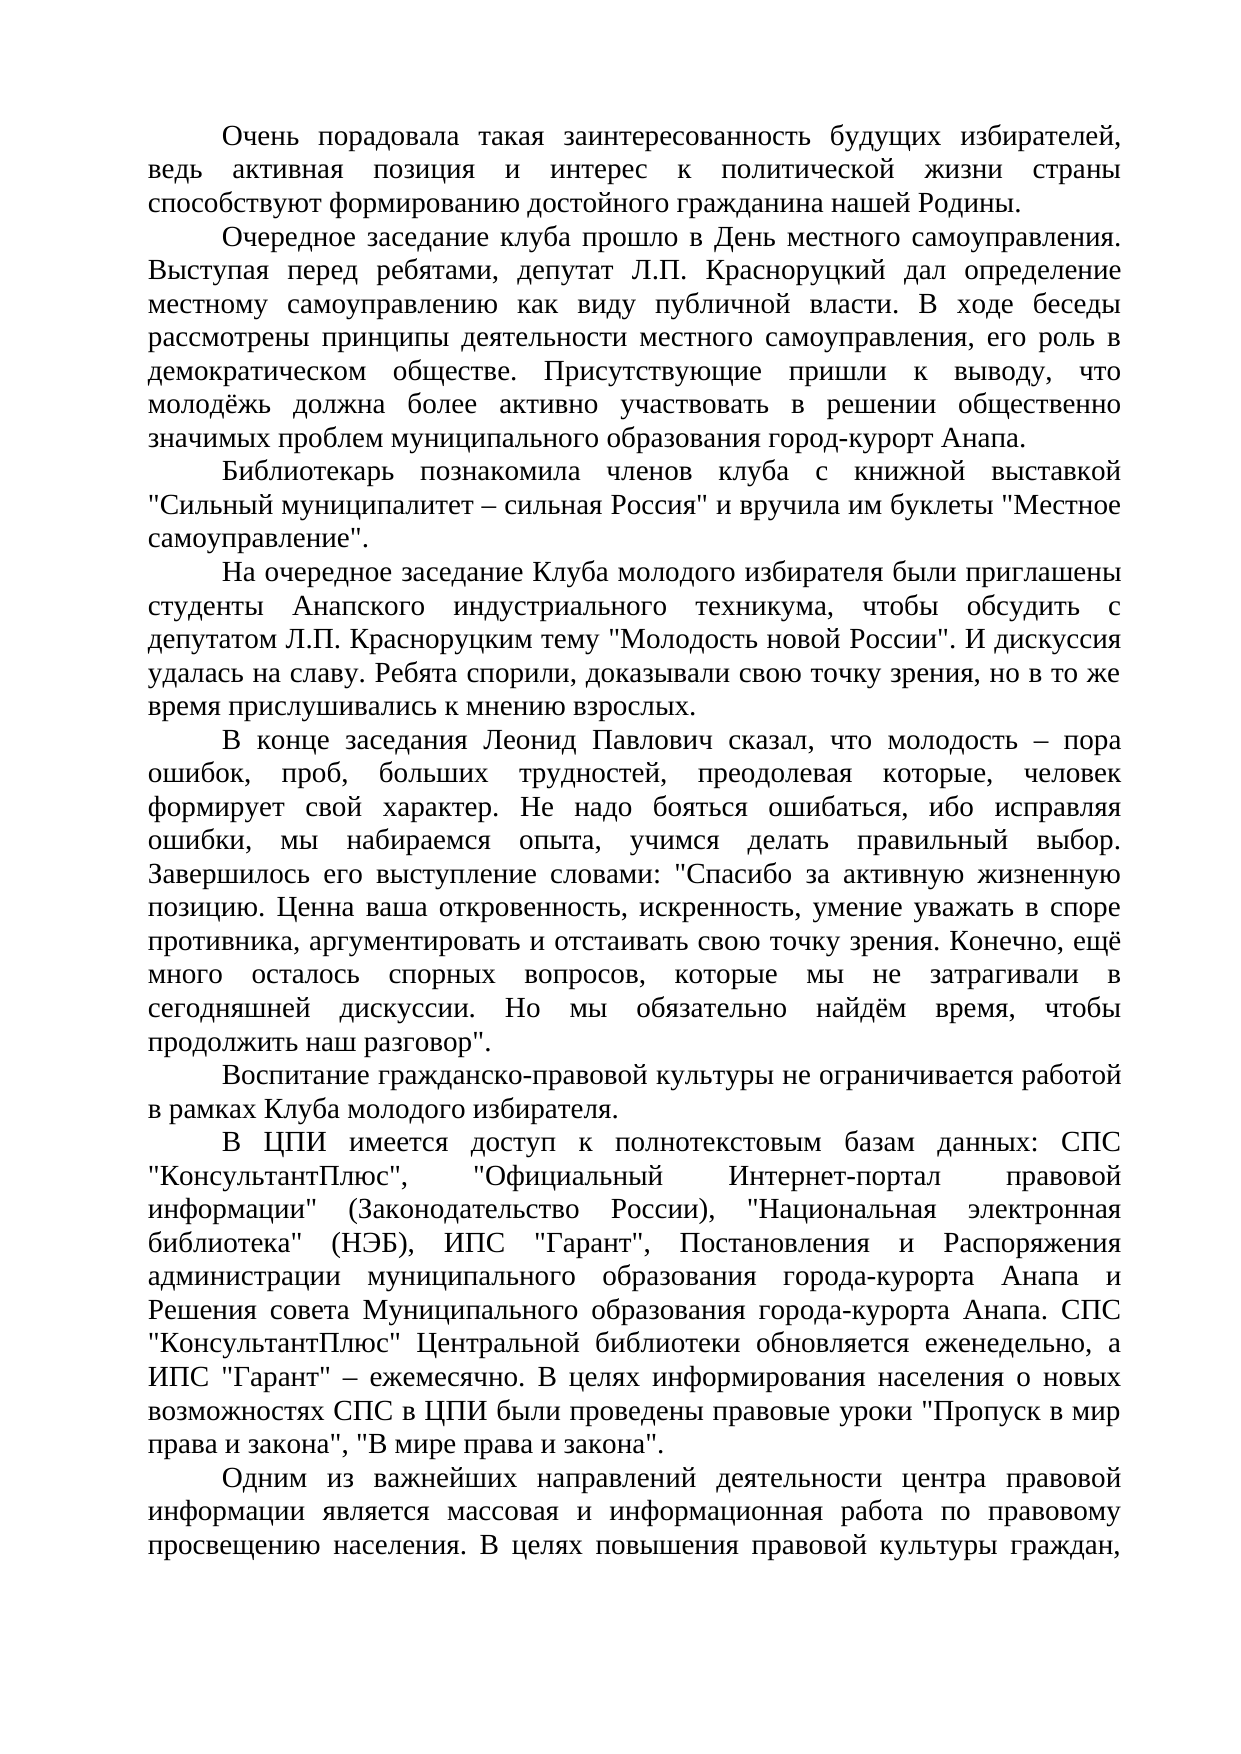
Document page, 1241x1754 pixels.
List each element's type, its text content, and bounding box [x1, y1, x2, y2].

text Очень порадовала такая заинтересованность будущих избирателей, ведь активная позиция и интерес к политической жизни страны способствуют формированию достойного гражданина нашей Родины. [148, 118, 1122, 219]
text Очередное заседание клуба прошло в День местного самоуправления. Выступая перед ребятами, депутат Л.П. Красноруцкий дал определение местному самоуправлению как виду публичной власти. В ходе беседы рассмотрены принципы деятельности местного самоуправления, его роль в демократическом обществе. Присутствующие пришли к выводу, что молодёжь должна более активно участвовать в решении общественно значимых проблем муниципального образования город-курорт Анапа. [148, 219, 1122, 453]
text В конце заседания Леонид Павлович сказал, что молодость – пора ошибок, проб, больших трудностей, преодолевая которые, человек формирует свой характер. Не надо бояться ошибаться, ибо исправляя ошибки, мы набираемся опыта, учимся делать правильный выбор. Завершилось его выступление словами: "Спасибо за активную жизненную позицию. Ценна ваша откровенность, искренность, умение уважать в споре противника, аргументировать и отстаивать свою точку зрения. Конечно, ещё много осталось спорных вопросов, которые мы не затрагивали в сегодняшней дискуссии. Но мы обязательно найдём время, чтобы продолжить наш разговор". [148, 722, 1122, 1057]
text Воспитание гражданско-правовой культуры не ограничивается работой в рамках Клуба молодого избирателя. [148, 1057, 1122, 1124]
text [148, 1460, 1122, 1560]
text Библиотекарь познакомила членов клуба с книжной выставкой "Сильный муниципалитет – сильная Россия" и вручила им буклеты "Местное самоуправление". [148, 453, 1122, 554]
text В ЦПИ имеется доступ к полнотекстовым базам данных: СПС "КонсультантПлюс", "Официальный Интернет-портал правовой информации" (Законодательство России), "Национальная электронная библиотека" (НЭБ), ИПС "Гарант", Постановления и Распоряжения администрации муниципального образования города-курорта Анапа и Решения совета Муниципального образования города-курорта Анапа. СПС "КонсультантПлюс" Центральной библиотеки обновляется еженедельно, а ИПС "Гарант" – ежемесячно. В целях информирования населения о новых возможностях СПС в ЦПИ были проведены правовые уроки "Пропуск в мир права и закона", "В мире права и закона". [148, 1124, 1122, 1460]
text На очередное заседание Клуба молодого избирателя были приглашены студенты Анапского индустриального техникума, чтобы обсудить с депутатом Л.П. Красноруцким тему "Молодость новой России". И дискуссия удалась на славу. Ребята спорили, доказывали свою точку зрения, но в то же время прислушивались к мнению взрослых. [148, 554, 1122, 722]
